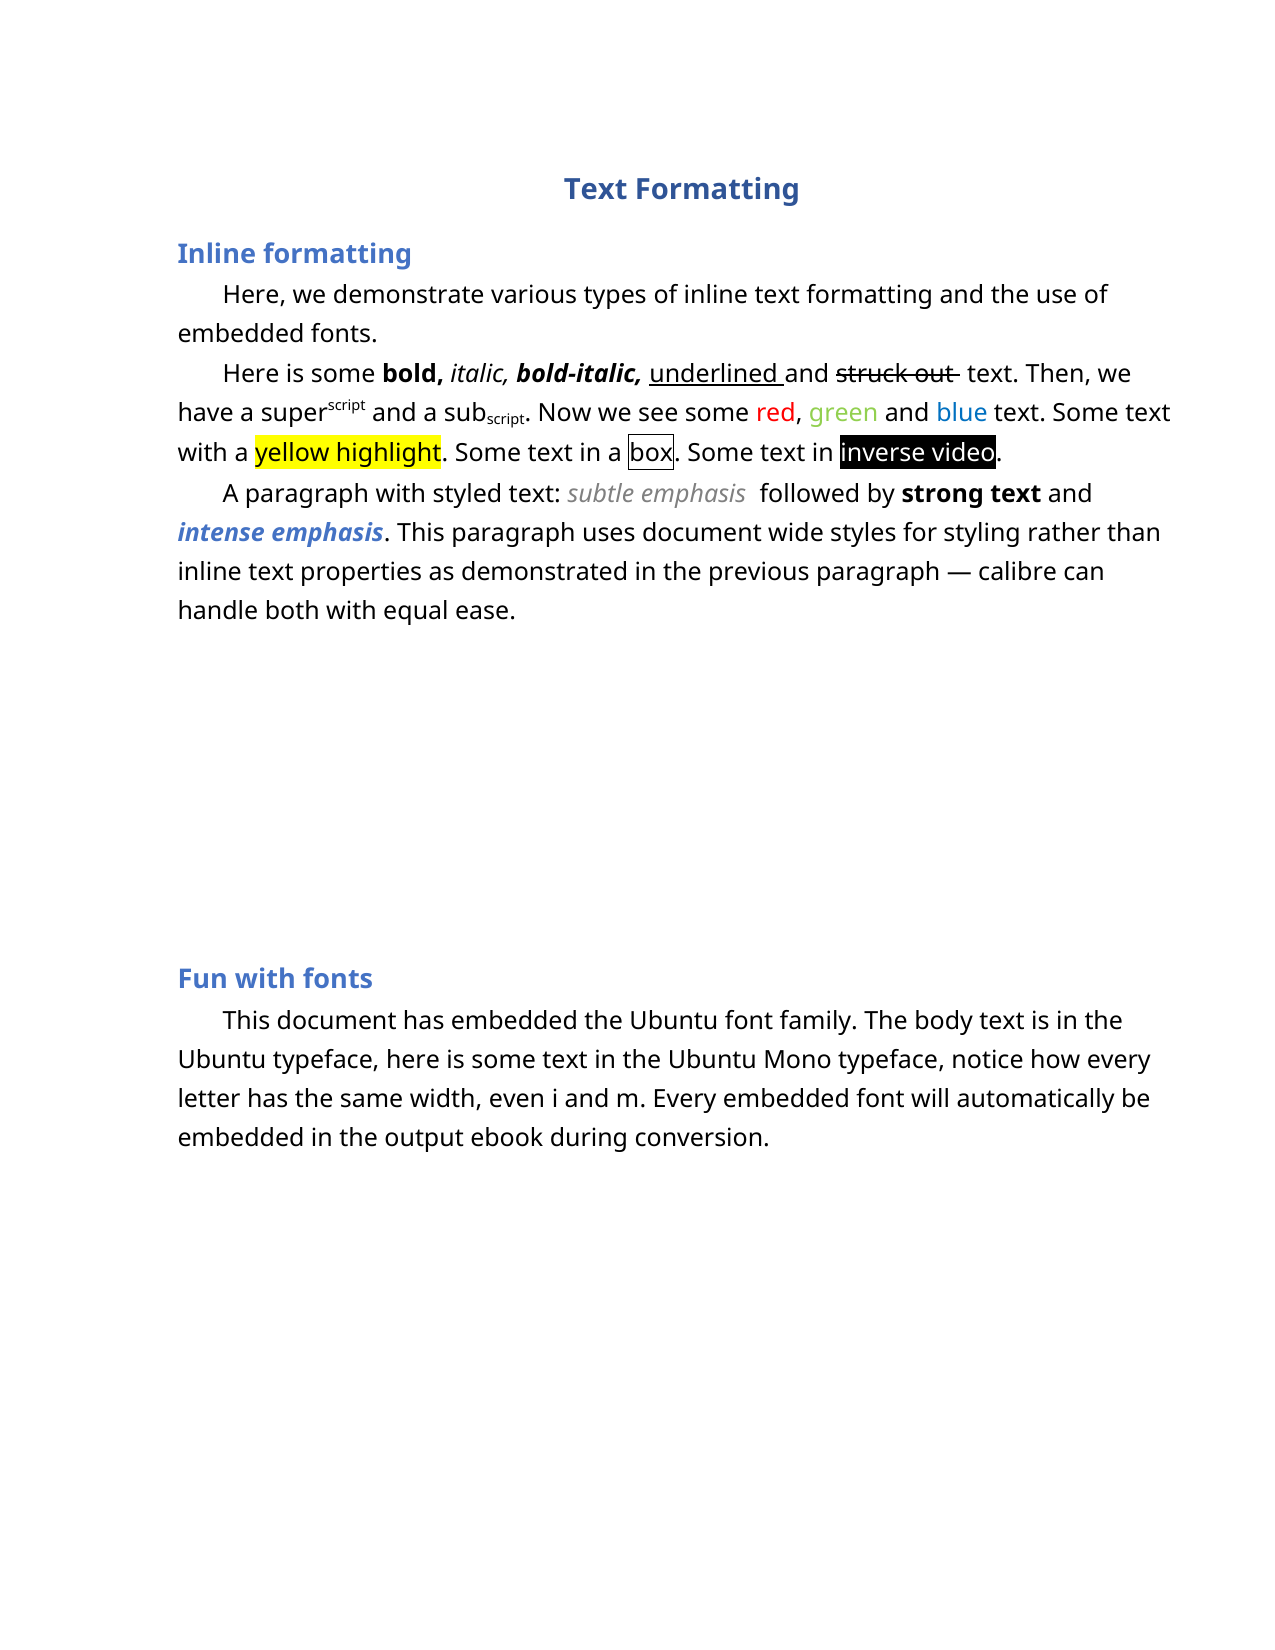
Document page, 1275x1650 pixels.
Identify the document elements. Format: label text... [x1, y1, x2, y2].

text Here is some bold, italic, bold-italic, underlined and struck out text. Then, we have a superscript and a subscript. Now we see some red, green and blue text. Some text with a yellow highlight. Some text in a box. Some text in inverse video. [177, 355, 1186, 470]
subtitle Fun with fonts [177, 960, 1186, 997]
subtitle Text Formatting [177, 168, 1186, 208]
text This document has embedded the Ubuntu font family. The body text is in the Ubuntu typeface, here is some text in the Ubuntu Mono typeface, notice how every letter has the same width, even i and m. Every embedded font will automatically be embedded in the output ebook during conversion. [177, 1002, 1186, 1154]
subtitle Inline formatting [177, 234, 1186, 271]
text A paragraph with styled text: subtle emphasis followed by strong text and intense emphasis. This paragraph uses document wide styles for styling rather than inline text properties as demonstrated in the previous paragraph — calibre can handle both with equal ease. [177, 476, 1186, 627]
text Here, we demonstrate various types of inline text formatting and the use of embedded fonts. [177, 277, 1186, 350]
